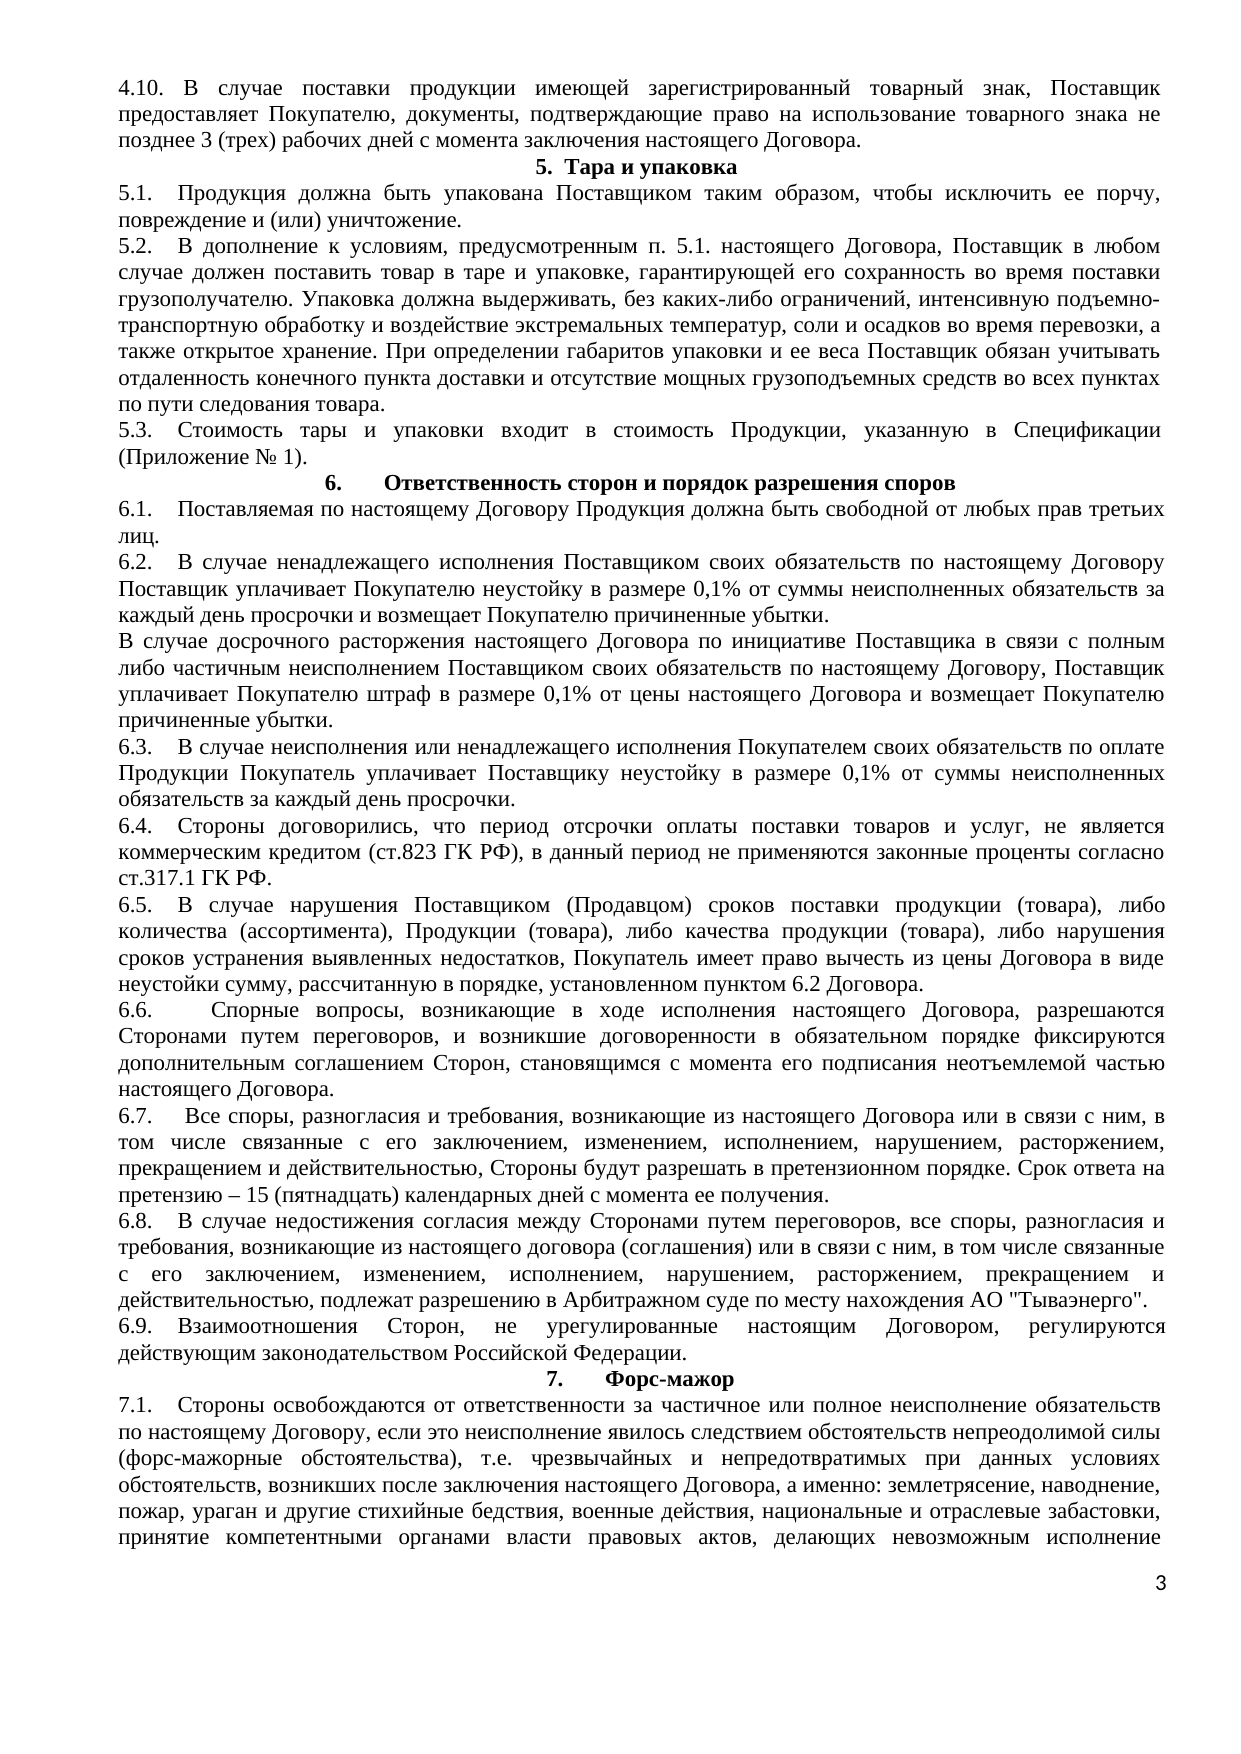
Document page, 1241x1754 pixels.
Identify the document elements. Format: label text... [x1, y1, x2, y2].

list В случае ненадлежащего исполнения Поставщиком своих обязательств по настоящему Договору Поставщик уплачивает Покупателю неустойку в размере 0,1% от суммы неисполненных обязательств за каждый день просрочки и возмещает Покупателю причиненные убытки. [118, 548, 1167, 627]
list 4.10. В случае поставки продукции имеющей зарегистрированный товарный знак, Поставщик предоставляет Покупателю, документы, подтверждающие право на использование товарного знака не позднее 3 (трех) рабочих дней с момента заключения настоящего Договора. [118, 74, 1162, 153]
list Все споры, разногласия и требования, возникающие из настоящего Договора или в связи с ним, в том числе связанные с его заключением, изменением, исполнением, нарушением, расторжением, прекращением и действительностью, Стороны будут разрешать в претензионном порядке. Срок ответа на претензию – 15 (пятнадцать) календарных дней с момента ее получения. [118, 1102, 1167, 1207]
list В случае нарушения Поставщиком (Продавцом) сроков поставки продукции (товара), либо количества (ассортимента), Продукции (товара), либо качества продукции (товара), либо нарушения сроков устранения выявленных недостатков, Покупатель имеет право вычесть из цены Договора в виде неустойки сумму, рассчитанную в порядке, установленном пунктом 6.2 Договора. [118, 891, 1167, 996]
list В случае недостижения согласия между Сторонами путем переговоров, все споры, разногласия и требования, возникающие из настоящего договора (соглашения) или в связи с ним, в том числе связанные с его заключением, изменением, исполнением, нарушением, расторжением, прекращением и действительностью, подлежат разрешению в Арбитражном суде по месту нахождения АО "Тываэнерго". [118, 1207, 1167, 1312]
list Продукция должна быть упакована Поставщиком таким образом, чтобы исключить ее порчу, повреждение и (или) уничтожение. [118, 179, 1162, 232]
list 5. Тара и упаковка [118, 153, 1162, 179]
text В случае досрочного расторжения настоящего Договора по инициативе Поставщика в связи с полным либо частичным неисполнением Поставщиком своих обязательств по настоящему Договору, Поставщик уплачивает Покупателю штраф в размере 0,1% от цены настоящего Договора и возмещает Покупателю причиненные убытки. [118, 627, 1167, 733]
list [118, 1392, 1162, 1550]
list Поставляемая по настоящему Договору Продукция должна быть свободной от любых прав третьих лиц. [118, 496, 1167, 548]
list Форс-мажор [118, 1365, 1162, 1392]
list Стоимость тары и упаковки входит в стоимость Продукции, указанную в Спецификации (Приложение № 1). [118, 416, 1162, 469]
list В дополнение к условиям, предусмотренным п. 5.1. настоящего Договора, Поставщик в любом случае должен поставить товар в таре и упаковке, гарантирующей его сохранность во время поставки грузополучателю. Упаковка должна выдерживать, без каких-либо ограничений, интенсивную подъемно-транспортную обработку и воздействие экстремальных температур, соли и осадков во время перевозки, а также открытое хранение. При определении габаритов упаковки и ее веса Поставщик обязан учитывать отдаленность конечного пункта доставки и отсутствие мощных грузоподъемных средств во всех пунктах по пути следования товара. [118, 232, 1162, 416]
list Ответственность сторон и порядок разрешения споров [118, 469, 1162, 496]
list Взаимоотношения Сторон, не урегулированные настоящим Договором, регулируются действующим законодательством Российской Федерации. [118, 1312, 1167, 1365]
list Стороны договорились, что период отсрочки оплаты поставки товаров и услуг, не является коммерческим кредитом (ст.823 ГК РФ), в данный период не применяются законные проценты согласно ст.317.1 ГК РФ. [118, 812, 1167, 891]
list Спорные вопросы, возникающие в ходе исполнения настоящего Договора, разрешаются Сторонами путем переговоров, и возникшие договоренности в обязательном порядке фиксируются дополнительным соглашением Сторон, становящимся с момента его подписания неотъемлемой частью настоящего Договора. [118, 996, 1167, 1102]
list В случае неисполнения или ненадлежащего исполнения Покупателем своих обязательств по оплате Продукции Покупатель уплачивает Поставщику неустойку в размере 0,1% от суммы неисполненных обязательств за каждый день просрочки. [118, 733, 1167, 812]
